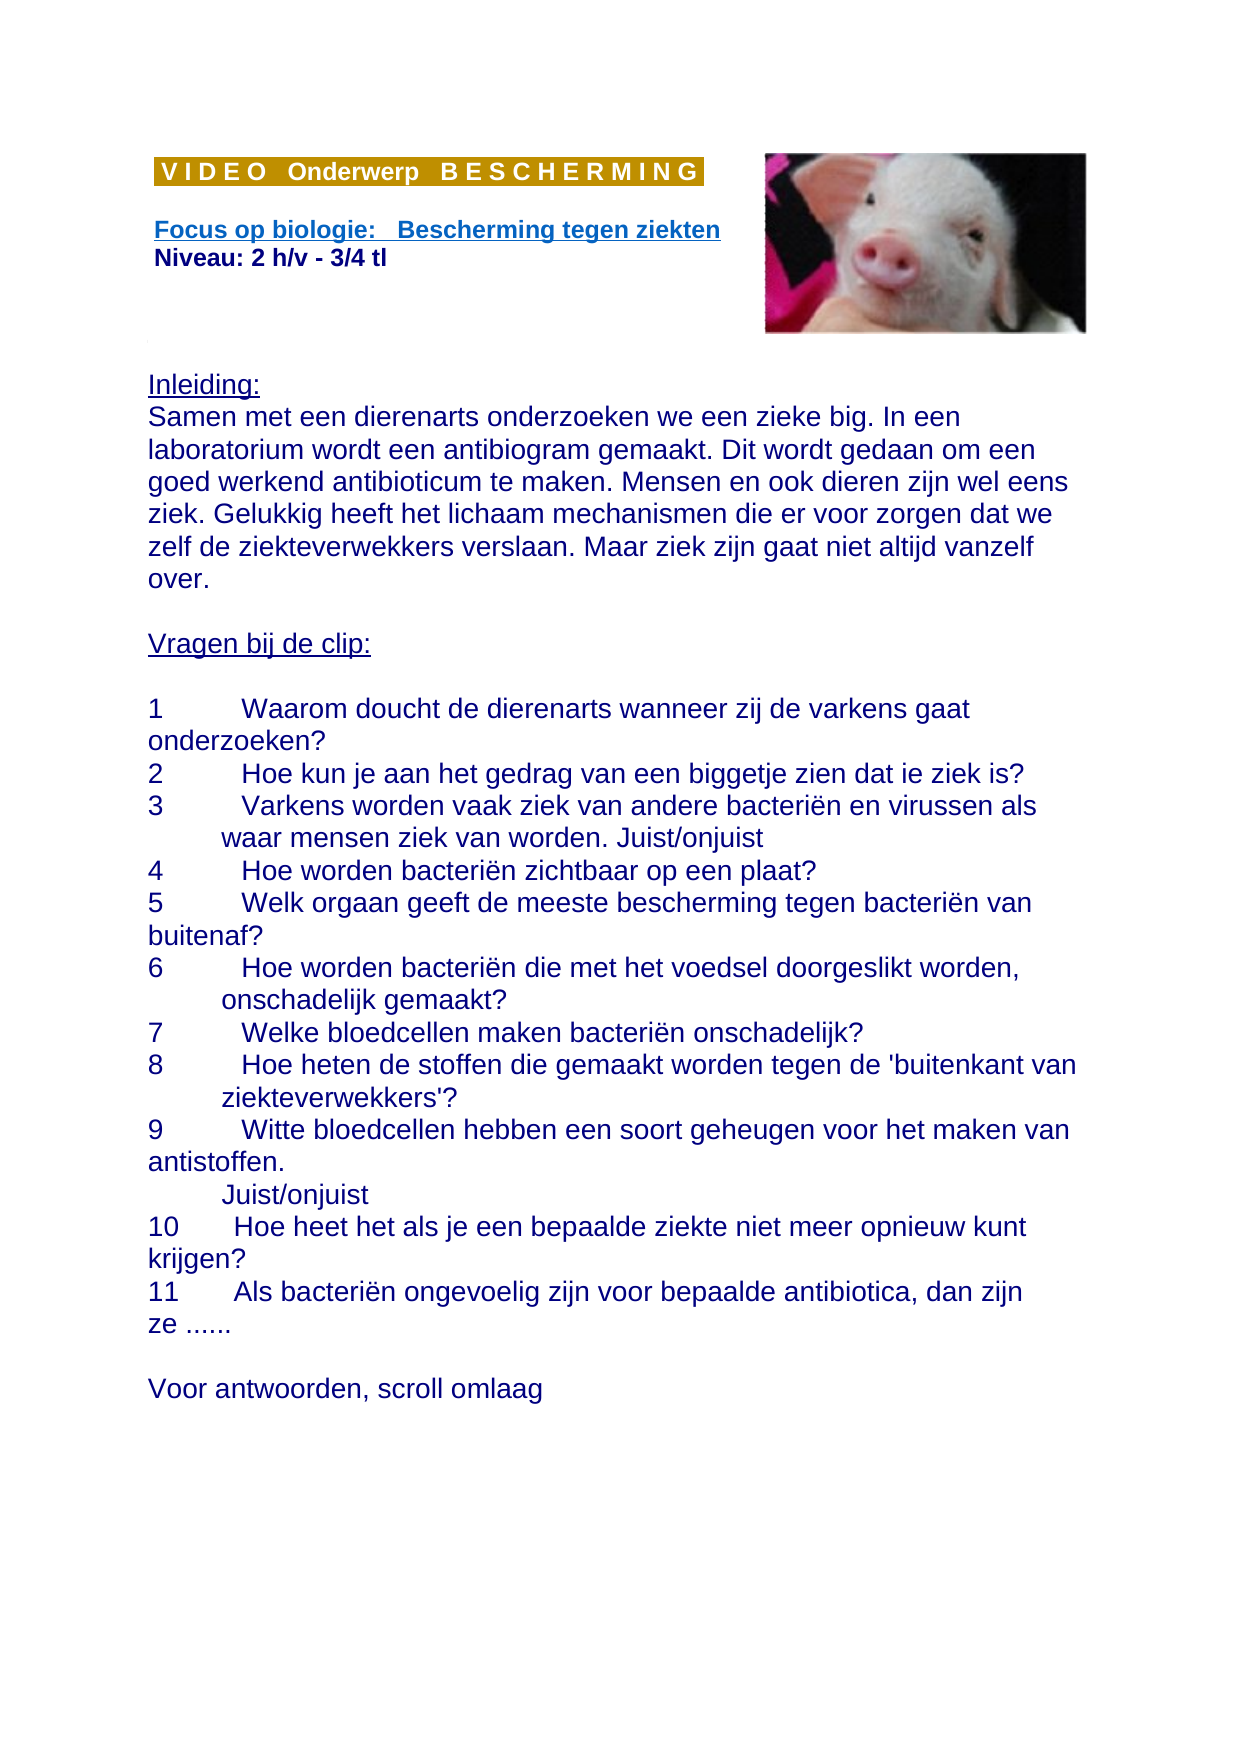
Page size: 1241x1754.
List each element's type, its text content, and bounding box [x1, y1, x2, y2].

text 6 Hoe worden bacteriën die met het voedsel doorgeslikt worden, onschadelijk gemaakt? [148, 951, 1093, 1016]
text 2 Hoe kun je aan het gedrag van een biggetje zien dat ie ziek is? [148, 757, 1093, 789]
text Vragen bij de clip: [148, 627, 1093, 659]
table_header V I D E O Onderwerp B E S C H E R M I N G Focus op biologie: Bescherming tegen ziekten Niveau: 2 h/v - 3/4 tl [148, 148, 758, 340]
text 5 Welk orgaan geeft de meeste bescherming tegen bacteriën van buitenaf? [148, 886, 1093, 951]
text Voor antwoorden, scroll omlaag [148, 1372, 1093, 1404]
text 4 Hoe worden bacteriën zichtbaar op een plaat? [148, 854, 1093, 886]
text 7 Welke bloedcellen maken bacteriën onschadelijk? [148, 1016, 1093, 1048]
text 8 Hoe heten de stoffen die gemaakt worden tegen de 'buitenkant van ziekteverwekkers'? [148, 1048, 1093, 1113]
table_header [758, 148, 1093, 340]
picture [764, 153, 1087, 334]
text 3 Varkens worden vaak ziek van andere bacteriën en virussen als waar mensen ziek van worden. Juist/onjuist [148, 789, 1093, 854]
text Inleiding: [148, 368, 1093, 400]
text 11 Als bacteriën ongevoelig zijn voor bepaalde antibiotica, dan zijn ze ...... [148, 1275, 1093, 1340]
text 10 Hoe heet het als je een bepaalde ziekte niet meer opnieuw kunt krijgen? [148, 1210, 1093, 1275]
text Samen met een dierenarts onderzoeken we een zieke big. In een laboratorium wordt een antibiogram gemaakt. Dit wordt gedaan om een goed werkend antibioticum te maken. Mensen en ook dieren zijn wel eens ziek. Gelukkig heeft het lichaam mechanismen die er voor zorgen dat we zelf de ziekteverwekkers verslaan. Maar ziek zijn gaat niet altijd vanzelf over. [148, 400, 1093, 594]
text Juist/onjuist [148, 1178, 1093, 1210]
text 9 Witte bloedcellen hebben een soort geheugen voor het maken van antistoffen. [148, 1113, 1093, 1178]
text 1 Waarom doucht de dierenarts wanneer zij de varkens gaat onderzoeken? [148, 692, 1093, 757]
